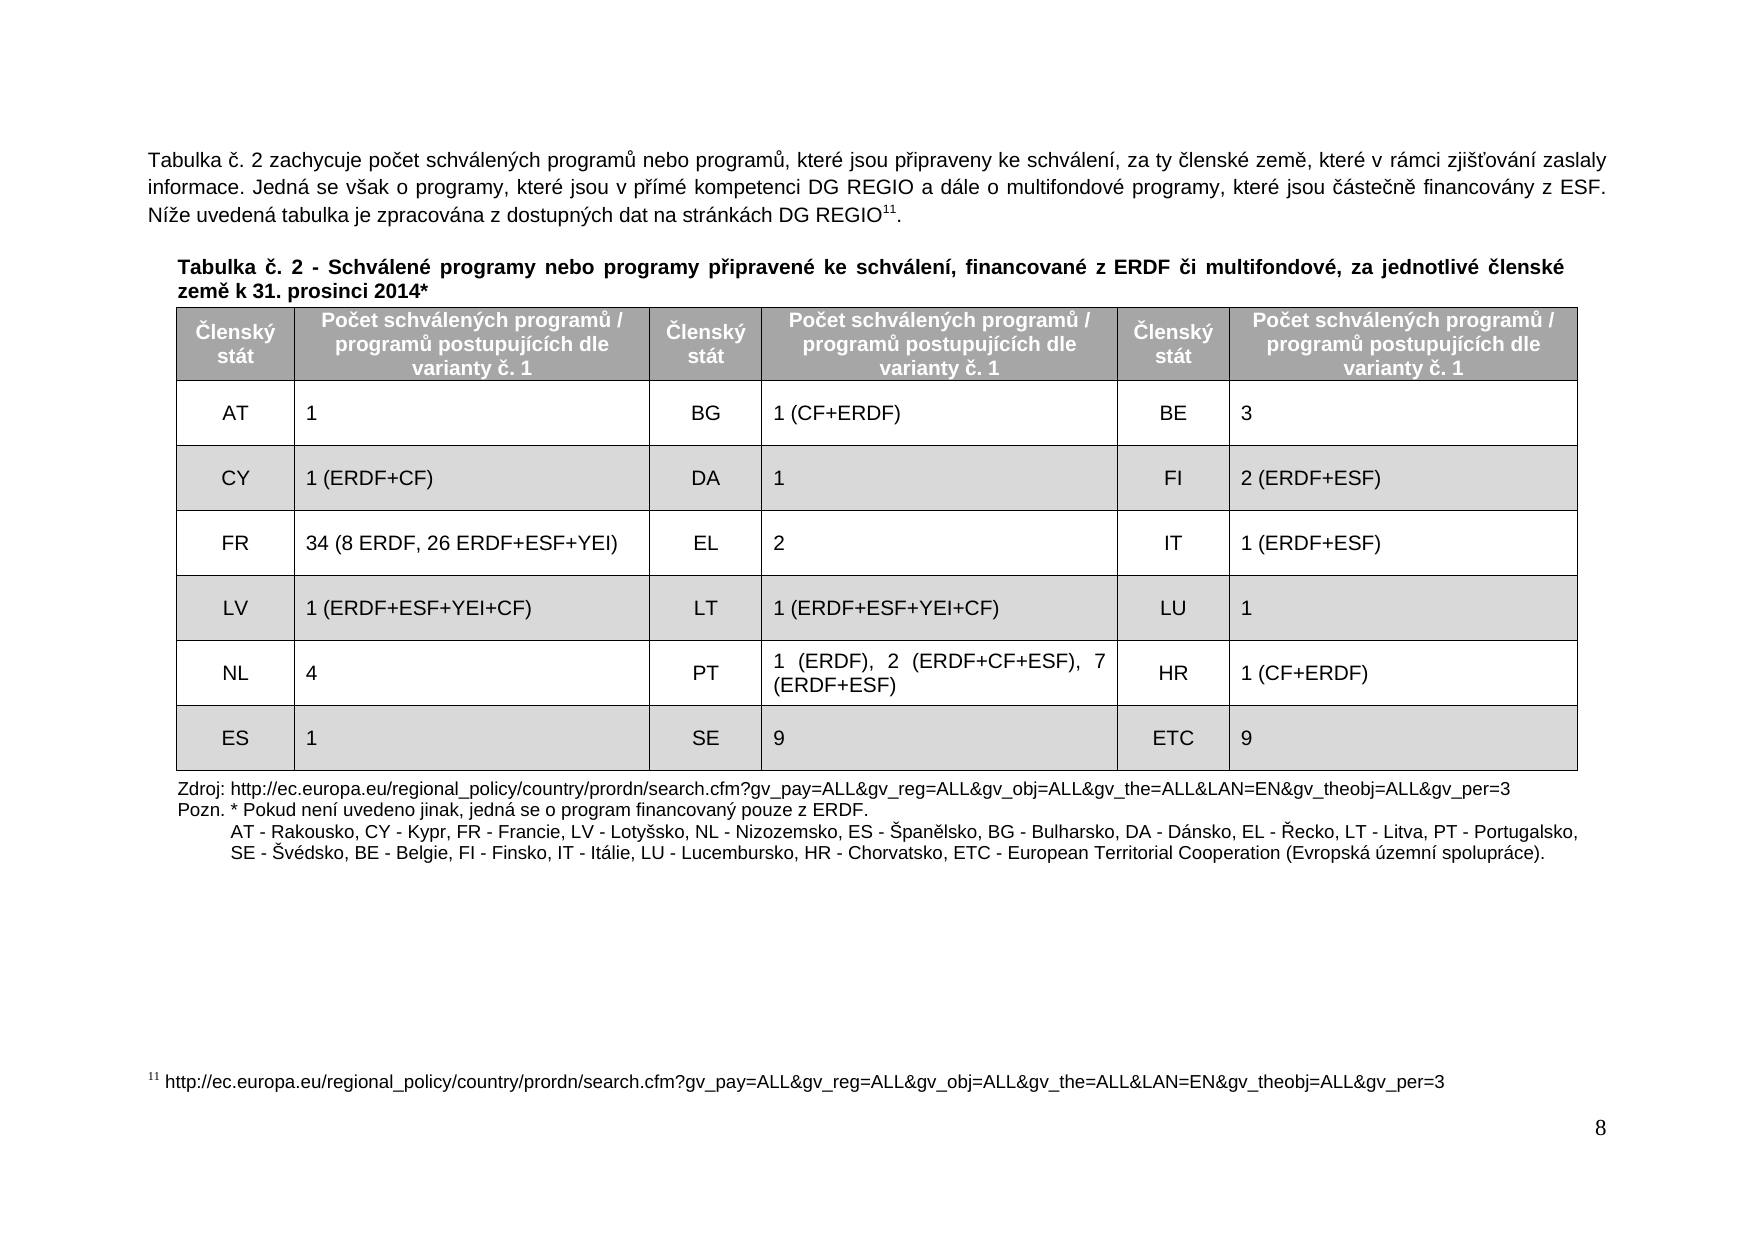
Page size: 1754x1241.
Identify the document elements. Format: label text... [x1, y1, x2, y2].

text Tabulka č. 2 zachycuje počet schválených programů nebo programů, které jsou připraveny ke schválení, za ty členské země, které v rámci zjišťování zaslaly informace. Jedná se však o programy, které jsou v přímé kompetenci DG REGIO a dále o multifondové programy, které jsou částečně financovány z ESF. Níže uvedená tabulka je zpracována z dostupných dat na stránkách DG REGIO. [148, 148, 1606, 227]
table_header Členský stát [1118, 308, 1229, 380]
table_header Členský stát [177, 308, 294, 380]
table_cell NL [177, 641, 294, 705]
table_cell DA [650, 446, 761, 510]
table_cell 1 (ERDF+CF) [295, 446, 649, 510]
text Tabulka č. 2 - Schválené programy nebo programy připravené ke schválení, financované z ERDF či multifondové, za jednotlivé členské země k 31. prosinci 2014* [177, 255, 1565, 303]
table_cell 9 [1230, 706, 1577, 770]
table_cell 1 (ERDF+ESF) [1230, 511, 1577, 575]
table_cell 4 [295, 641, 649, 705]
table_cell LU [1118, 576, 1229, 640]
table_cell PT [650, 641, 761, 705]
table_cell 1 [295, 706, 649, 770]
table_cell ETC [1118, 706, 1229, 770]
table_header Počet schválených programů / programů postupujících dle varianty č. 1 [1230, 308, 1577, 380]
table_cell 1 (ERDF+ESF+YEI+CF) [295, 576, 649, 640]
table_cell 2 [762, 511, 1117, 575]
table_cell SE [650, 706, 761, 770]
text Pozn. * Pokud není uvedeno jinak, jedná se o program financovaný pouze z ERDF. [177, 799, 1606, 821]
table_cell FI [1118, 446, 1229, 510]
table_cell ES [177, 706, 294, 770]
table_cell HR [1118, 641, 1229, 705]
table_header Počet schválených programů / programů postupujících dle varianty č. 1 [295, 308, 649, 380]
table_cell BG [650, 381, 761, 445]
table_cell 1 [1230, 576, 1577, 640]
table_cell 1 [295, 381, 649, 445]
table_cell LT [650, 576, 761, 640]
table_cell 1 (ERDF+ESF+YEI+CF) [762, 576, 1117, 640]
table_header Počet schválených programů / programů postupujících dle varianty č. 1 [762, 308, 1117, 380]
table_cell 9 [762, 706, 1117, 770]
text AT - Rakousko, CY - Kypr, FR - Francie, LV - Lotyšsko, NL - Nizozemsko, ES - Španělsko, BG - Bulharsko, DA - Dánsko, EL - Řecko, LT - Litva, PT - Portugalsko, SE - Švédsko, BE - Belgie, FI - Finsko, IT - Itálie, LU - Lucembursko, HR - Chorvatsko, ETC - European Territorial Cooperation (Evropská územní spolupráce). [230, 821, 1580, 864]
table_cell FR [177, 511, 294, 575]
table_cell 1 (CF+ERDF) [762, 381, 1117, 445]
table_cell EL [650, 511, 761, 575]
table_cell 1 [762, 446, 1117, 510]
text Zdroj: http://ec.europa.eu/regional_policy/country/prordn/search.cfm?gv_pay=ALL&gv_reg=ALL&gv_obj=ALL&gv_the=ALL&LAN=EN&gv_theobj=ALL&gv_per=3 [177, 777, 1606, 799]
table_cell 34 (8 ERDF, 26 ERDF+ESF+YEI) [295, 511, 649, 575]
table_cell 1 (ERDF), 2 (ERDF+CF+ESF), 7 (ERDF+ESF) [762, 641, 1117, 705]
table_cell CY [177, 446, 294, 510]
table_cell 3 [1230, 381, 1577, 445]
table_header Členský stát [650, 308, 761, 380]
table_cell LV [177, 576, 294, 640]
table_cell BE [1118, 381, 1229, 445]
table_cell AT [177, 381, 294, 445]
table_cell IT [1118, 511, 1229, 575]
table_cell 2 (ERDF+ESF) [1230, 446, 1577, 510]
table_cell 1 (CF+ERDF) [1230, 641, 1577, 705]
